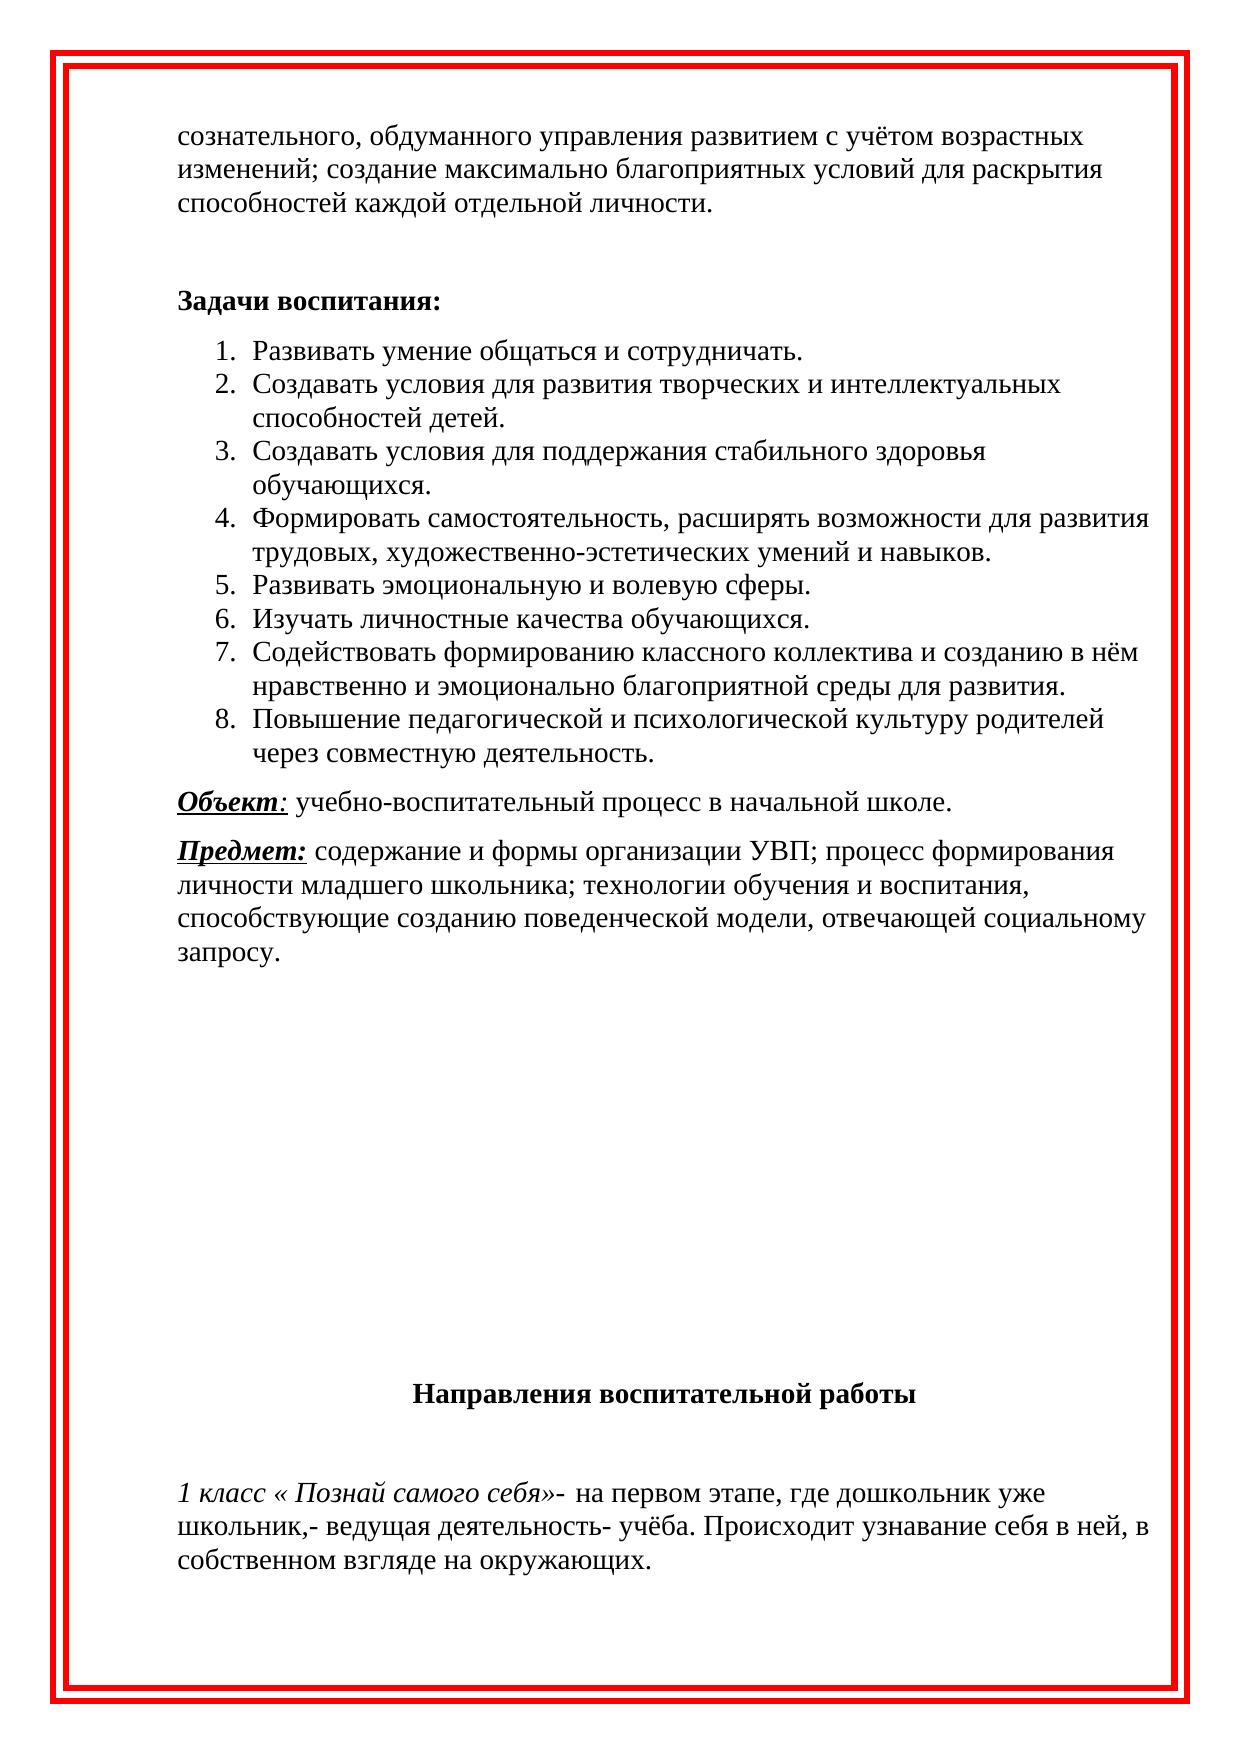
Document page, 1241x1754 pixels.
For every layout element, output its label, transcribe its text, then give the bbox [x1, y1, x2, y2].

list Содействовать формированию классного коллектива и созданию в нём нравственно и эмоционально благоприятной среды для развития. [214, 634, 1152, 702]
list Создавать условия для поддержания стабильного здоровья обучающихся. [214, 433, 1152, 500]
text Задачи воспитания: [177, 283, 1152, 317]
list Формировать самостоятельность, расширять возможности для развития трудовых, художественно-эстетических умений и навыков. [214, 500, 1152, 567]
text Объект: учебно-воспитательный процесс в начальной школе. [177, 784, 1152, 818]
list Изучать личностные качества обучающихся. [214, 601, 1152, 634]
list Развивать умение общаться и сотрудничать. [214, 333, 1152, 366]
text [177, 118, 1152, 219]
text Предмет: содержание и формы организации УВП; процесс формирования личности младшего школьника; технологии обучения и воспитания, способствующие созданию поведенческой модели, отвечающей социальному запросу. [177, 833, 1152, 968]
list Создавать условия для развития творческих и интеллектуальных способностей детей. [214, 366, 1152, 433]
list Повышение педагогической и психологической культуру родителей через совместную деятельность. [214, 702, 1152, 769]
list Развивать эмоциональную и волевую сферы. [214, 567, 1152, 601]
text 1 класс « Познай самого себя»- на первом этапе, где дошкольник уже школьник,- ведущая деятельность- учёба. Происходит узнавание себя в ней, в собственном взгляде на окружающих. [177, 1475, 1152, 1576]
text Направления воспитательной работы [177, 1377, 1152, 1410]
